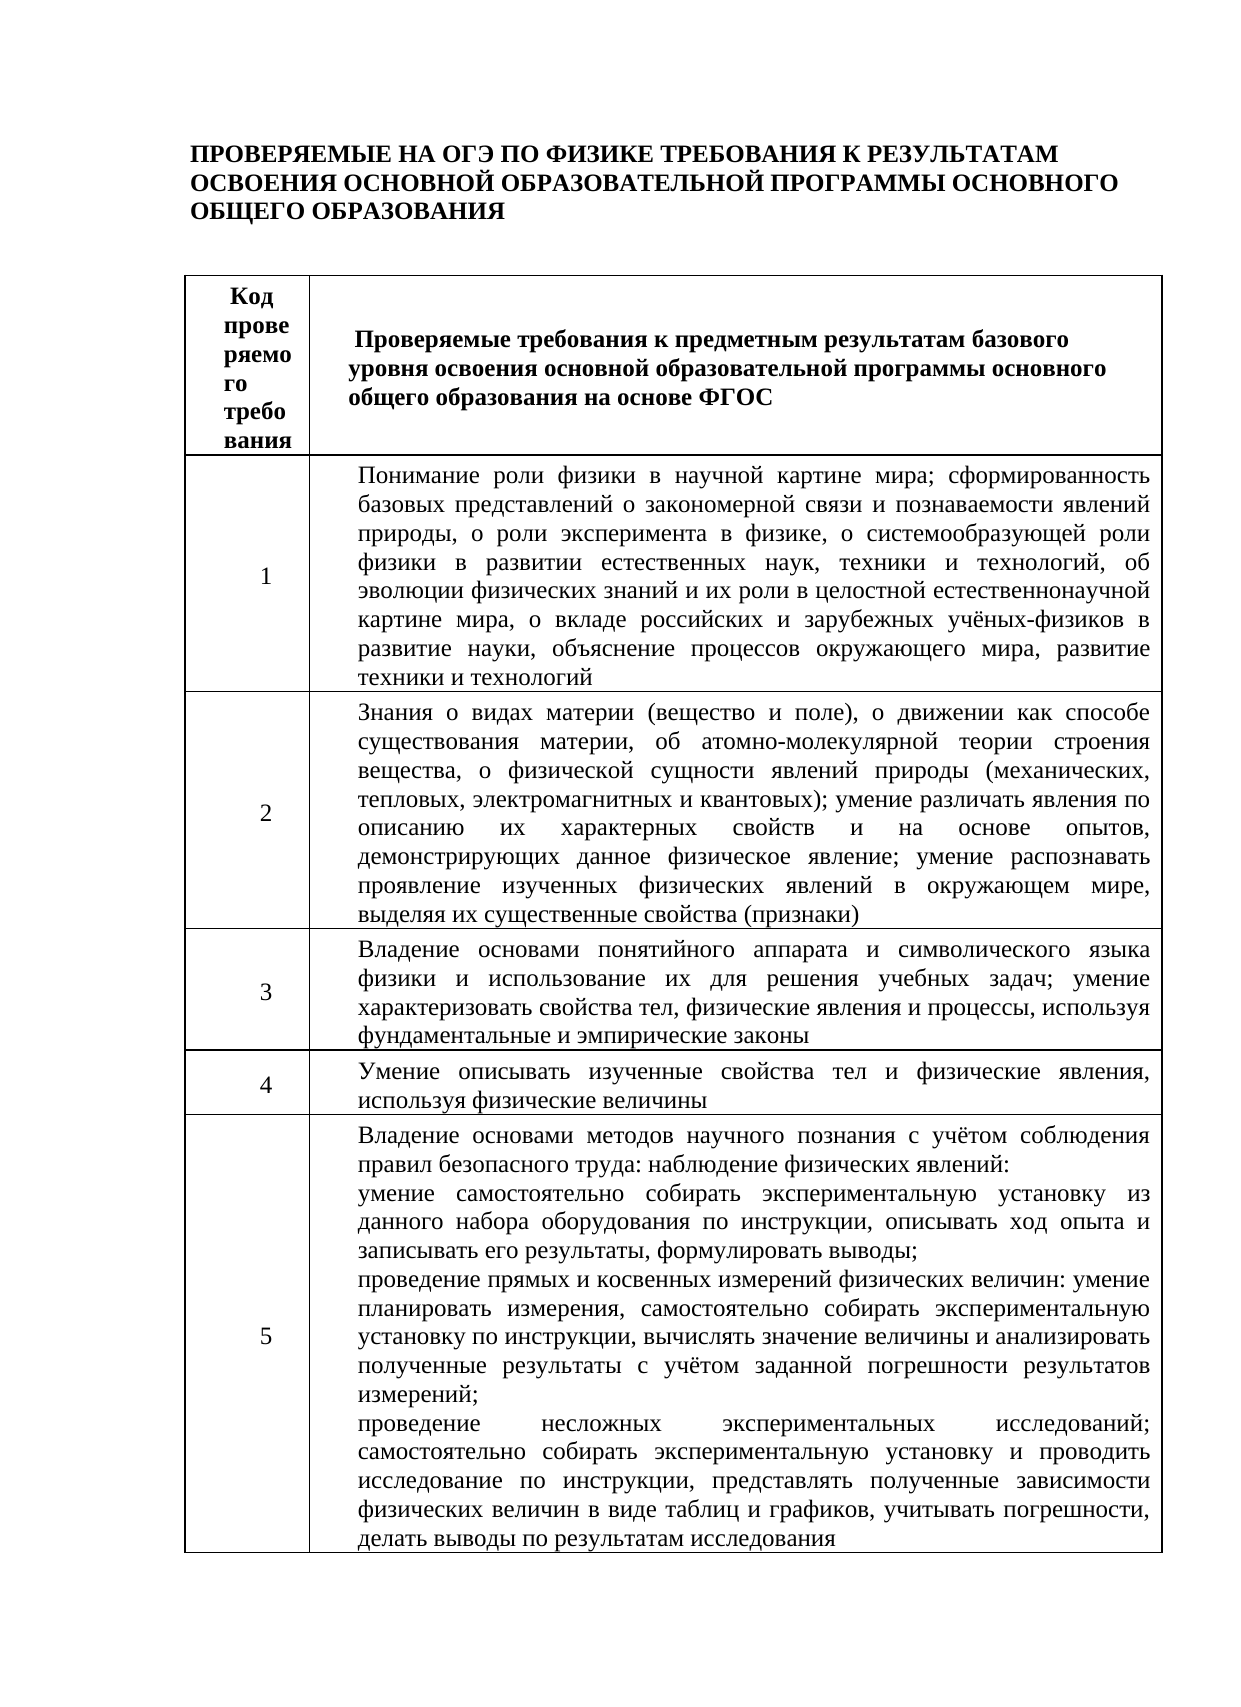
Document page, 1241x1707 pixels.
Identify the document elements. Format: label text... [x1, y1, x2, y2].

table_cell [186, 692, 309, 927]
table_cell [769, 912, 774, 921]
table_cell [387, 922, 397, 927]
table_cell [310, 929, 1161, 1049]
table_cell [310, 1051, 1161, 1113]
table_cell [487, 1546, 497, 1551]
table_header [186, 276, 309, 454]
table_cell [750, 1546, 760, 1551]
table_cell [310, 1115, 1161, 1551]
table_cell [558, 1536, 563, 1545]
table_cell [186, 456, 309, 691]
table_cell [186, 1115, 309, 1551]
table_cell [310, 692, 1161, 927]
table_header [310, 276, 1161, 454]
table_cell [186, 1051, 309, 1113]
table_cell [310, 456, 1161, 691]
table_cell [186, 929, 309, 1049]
text ПРОВЕРЯЕМЫЕ НА ОГЭ ПО ФИЗИКЕ ТРЕБОВАНИЯ К РЕЗУЛЬТАТАМ ОСВОЕНИЯ ОСНОВНОЙ ОБРАЗОВАТЕЛЬНОЙ ПРОГРАММЫ ОСНОВНОГО ОБЩЕГО ОБРАЗОВАНИЯ [190, 139, 1152, 225]
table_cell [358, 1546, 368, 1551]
